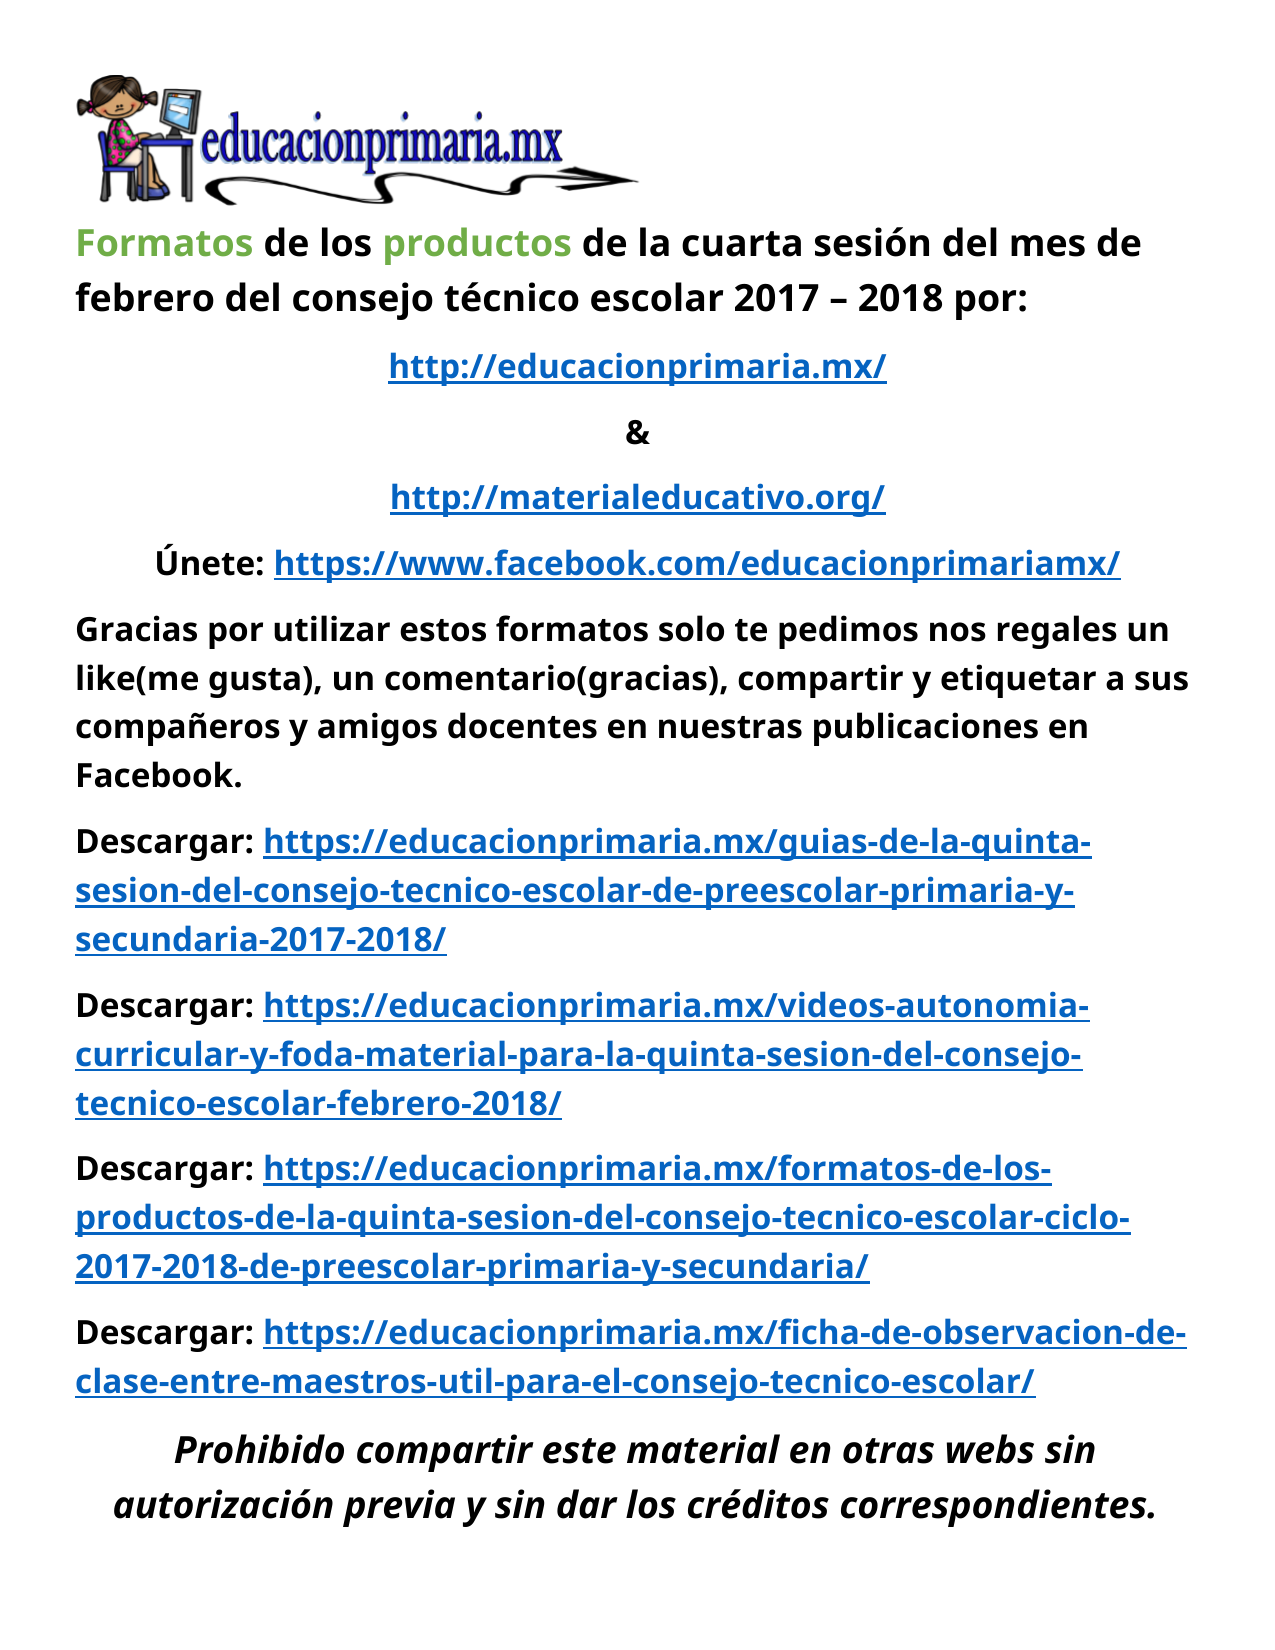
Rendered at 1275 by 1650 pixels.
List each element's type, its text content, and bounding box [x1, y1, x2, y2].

text Prohibido compartir este material en otras webs sin autorización previa y sin dar los créditos correspondientes. [75, 1423, 1200, 1529]
text Formatos de los productos de la cuarta sesión del mes de febrero del consejo técnico escolar 2017 – 2018 por: [75, 216, 1200, 322]
text Únete: https://www.facebook.com/educacionprimariamx/ [75, 540, 1200, 585]
text Gracias por utilizar estos formatos solo te pedimos nos regales un like(me gusta), un comentario(gracias), compartir y etiquetar a sus compañeros y amigos docentes en nuestras publicaciones en Facebook. [75, 605, 1200, 798]
text Descargar: https://educacionprimaria.mx/guias-de-la-quinta-sesion-del-consejo-tecnico-escolar-de-preescolar-primaria-y-secundaria-2017-2018/ [75, 818, 1200, 961]
text & [75, 408, 1200, 454]
picture [75, 75, 646, 207]
text Descargar: https://educacionprimaria.mx/formatos-de-los-productos-de-la-quinta-sesion-del-consejo-tecnico-escolar-ciclo-2017-2018-de-preescolar-primaria-y-secundaria/ [75, 1145, 1200, 1288]
text Descargar: https://educacionprimaria.mx/ficha-de-observacion-de-clase-entre-maestros-util-para-el-consejo-tecnico-escolar/ [75, 1308, 1200, 1403]
text http://materialeducativo.org/ [75, 474, 1200, 519]
text http://educacionprimaria.mx/ [75, 343, 1200, 388]
text Descargar: https://educacionprimaria.mx/videos-autonomia-curricular-y-foda-material-para-la-quinta-sesion-del-consejo-tecnico-escolar-febrero-2018/ [75, 981, 1200, 1125]
